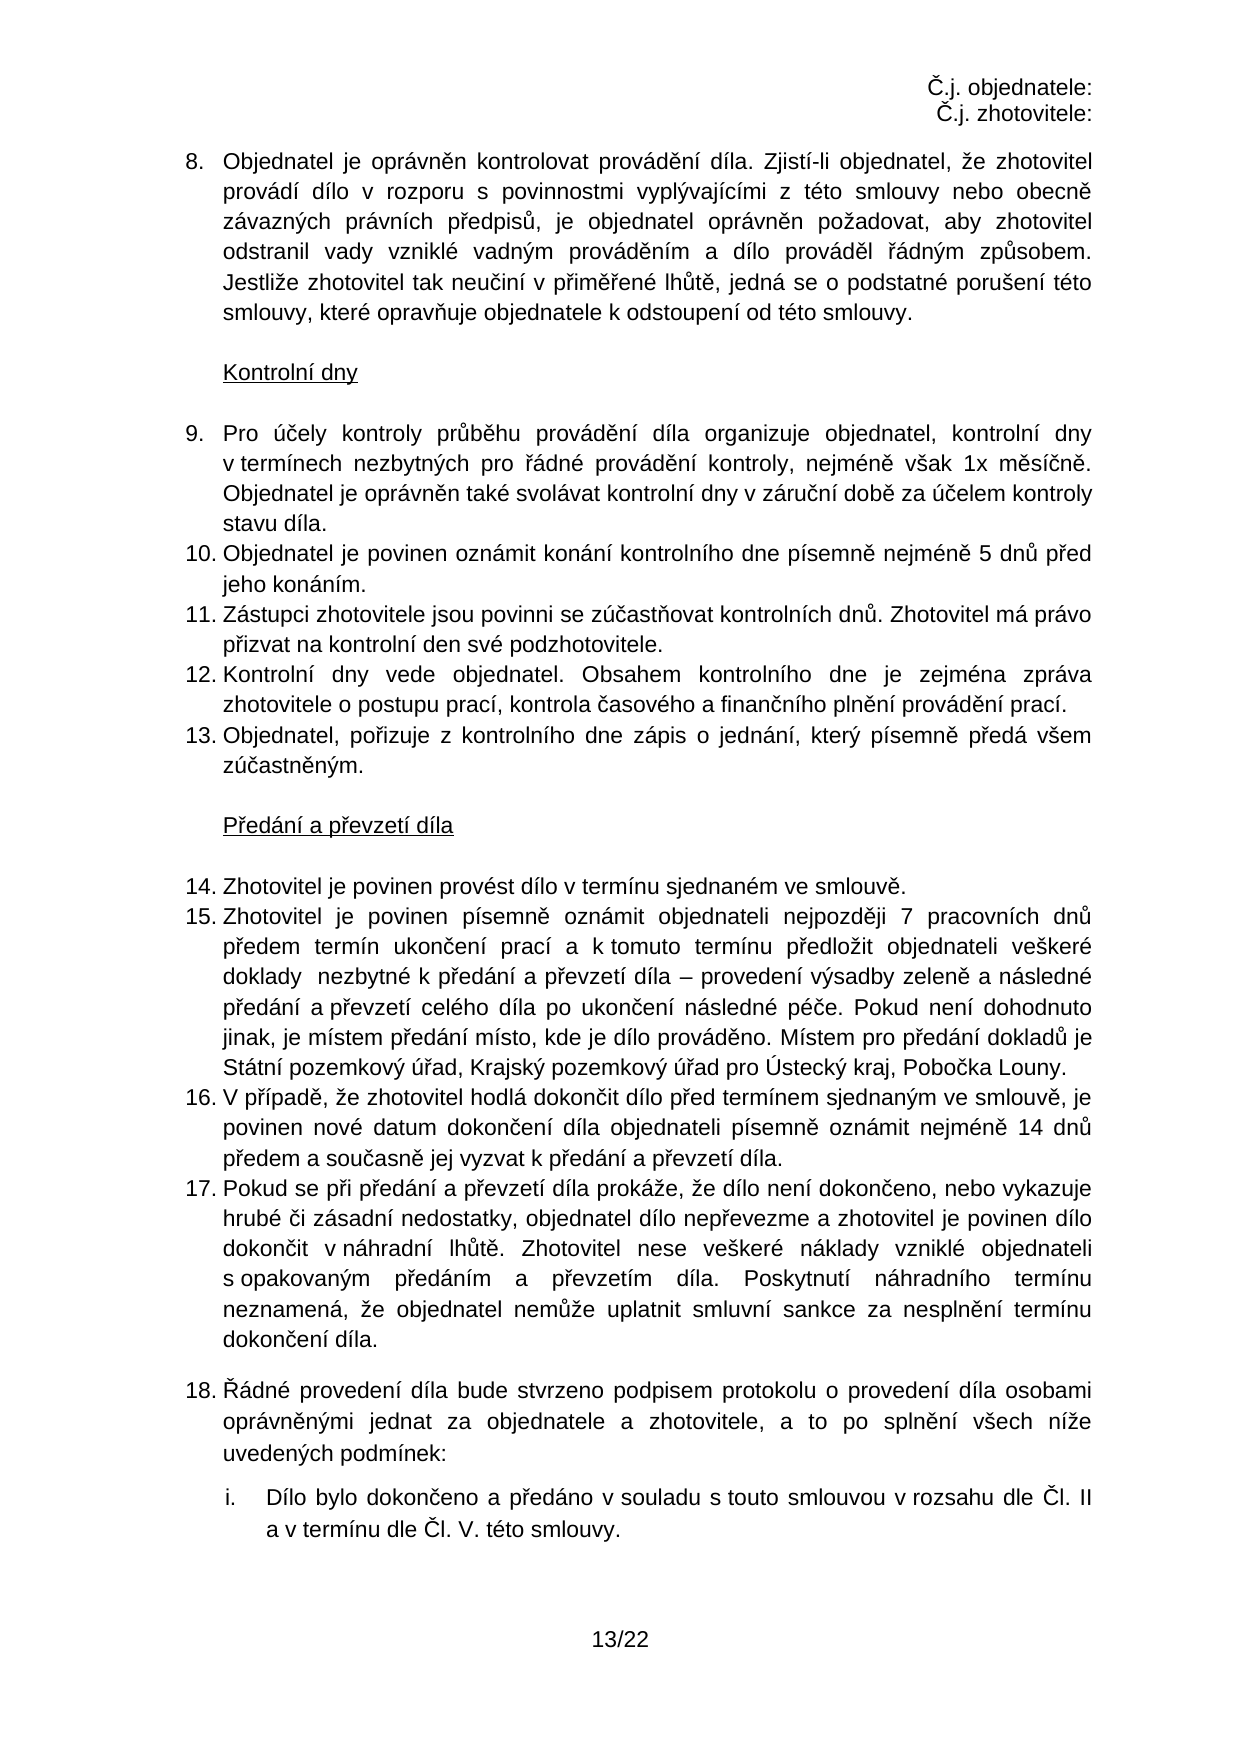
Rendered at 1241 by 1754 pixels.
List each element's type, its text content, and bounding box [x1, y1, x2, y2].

list V případě, že zhotovitel hodlá dokončit dílo před termínem sjednaným ve smlouvě, je povinen nové datum dokončení díla objednateli písemně oznámit nejméně 14 dnů předem a současně jej vyzvat k předání a převzetí díla. [185, 1084, 1093, 1171]
list Kontrolní dny vede objednatel. Obsahem kontrolního dne je zejména zpráva zhotovitele o postupu prací, kontrola časového a finančního plnění provádění prací. [185, 661, 1093, 718]
list Kontrolní dny [223, 359, 1093, 385]
list Řádné provedení díla bude stvrzeno podpisem protokolu o provedení díla osobami oprávněnými jednat za objednatele a zhotovitele, a to po splnění všech níže uvedených podmínek: [185, 1377, 1093, 1466]
list Pokud se při předání a převzetí díla prokáže, že dílo není dokončeno, nebo vykazuje hrubé či zásadní nedostatky, objednatel dílo nepřevezme a zhotovitel je povinen dílo dokončit v náhradní lhůtě. Zhotovitel nese veškeré náklady vzniklé objednateli s opakovaným předáním a převzetím díla. Poskytnutí náhradního termínu neznamená, že objednatel nemůže uplatnit smluvní sankce za nesplnění termínu dokončení díla. [185, 1175, 1093, 1352]
list Předání a převzetí díla [223, 812, 1093, 838]
list Objednatel, pořizuje z kontrolního dne zápis o jednání, který písemně předá všem zúčastněným. [185, 722, 1093, 778]
list Objednatel je oprávněn kontrolovat provádění díla. Zjistí-li objednatel, že zhotovitel provádí dílo v rozporu s povinnostmi vyplývajícími z této smlouvy nebo obecně závazných právních předpisů, je objednatel oprávněn požadovat, aby zhotovitel odstranil vady vzniklé vadným prováděním a dílo prováděl řádným způsobem. Jestliže zhotovitel tak neučiní v přiměřené lhůtě, jedná se o podstatné porušení této smlouvy, které opravňuje objednatele k odstoupení od této smlouvy. [185, 148, 1093, 325]
list Dílo bylo dokončeno a předáno v souladu s touto smlouvou v rozsahu dle Čl. II a v termínu dle Čl. V. této smlouvy. [236, 1484, 1093, 1542]
list Objednatel je povinen oznámit konání kontrolního dne písemně nejméně 5 dnů před jeho konáním. [185, 540, 1093, 597]
list Zástupci zhotovitele jsou povinni se zúčastňovat kontrolních dnů. Zhotovitel má právo přizvat na kontrolní den své podzhotovitele. [185, 601, 1093, 657]
list Pro účely kontroly průběhu provádění díla organizuje objednatel, kontrolní dny v termínech nezbytných pro řádné provádění kontroly, nejméně však 1x měsíčně. Objednatel je oprávněn také svolávat kontrolní dny v záruční době za účelem kontroly stavu díla. [185, 419, 1093, 536]
list Zhotovitel je povinen písemně oznámit objednateli nejpozději 7 pracovních dnů předem termín ukončení prací a k tomuto termínu předložit objednateli veškeré doklady nezbytné k předání a převzetí díla – provedení výsadby zeleně a následné předání a převzetí celého díla po ukončení následné péče. Pokud není dohodnuto jinak, je místem předání místo, kde je dílo prováděno. Místem pro předání dokladů je Státní pozemkový úřad, Krajský pozemkový úřad pro Ústecký kraj, Pobočka Louny. [185, 903, 1093, 1080]
list Zhotovitel je povinen provést dílo v termínu sjednaném ve smlouvě. [185, 873, 1093, 899]
